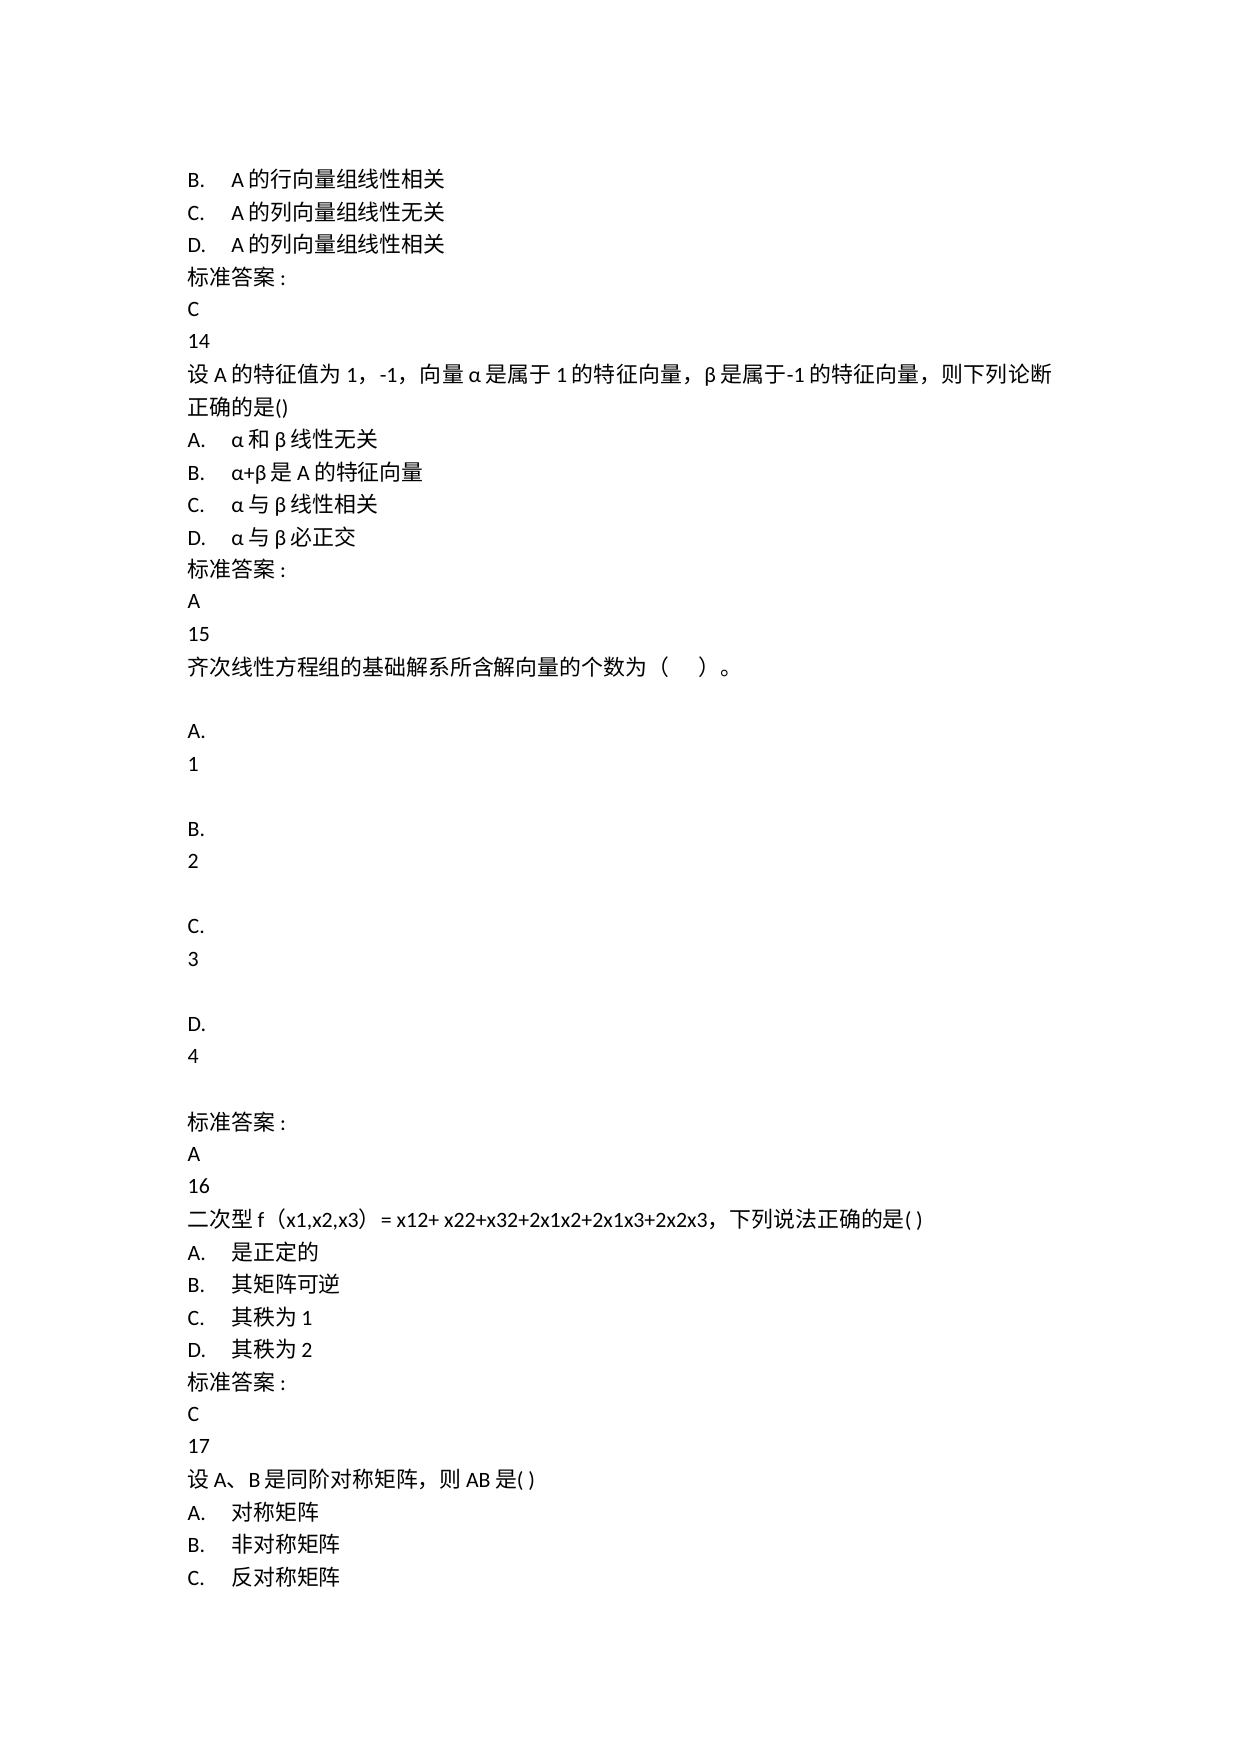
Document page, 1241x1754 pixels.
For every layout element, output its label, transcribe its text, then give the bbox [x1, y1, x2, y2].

text 4 [187, 1039, 1053, 1072]
text C [187, 1397, 1053, 1429]
text D. A的列向量组线性相关 [187, 227, 1053, 259]
text D. 其秩为2 [187, 1332, 1053, 1364]
text B. α+β是A的特征向量 [187, 454, 1053, 487]
text B. 非对称矩阵 [187, 1527, 1053, 1559]
text D. α与β必正交 [187, 519, 1053, 552]
text 3 [187, 942, 1053, 974]
text D. [187, 1007, 1053, 1039]
text 14 [187, 324, 1053, 357]
text C [187, 292, 1053, 324]
text 标准答案 : [187, 259, 1053, 292]
text 设A、B是同阶对称矩阵，则AB是( ) [187, 1462, 1053, 1494]
text C. [187, 909, 1053, 942]
text B. 其矩阵可逆 [187, 1267, 1053, 1299]
text 16 [187, 1169, 1053, 1202]
text C. 反对称矩阵 [187, 1559, 1053, 1592]
text 15 [187, 617, 1053, 649]
text 17 [187, 1429, 1053, 1462]
text A. [187, 714, 1053, 747]
text A. 是正定的 [187, 1234, 1053, 1267]
text C. A的列向量组线性无关 [187, 194, 1053, 227]
text A. 对称矩阵 [187, 1494, 1053, 1527]
text A. α和β线性无关 [187, 422, 1053, 454]
text B. [187, 812, 1053, 844]
text 设A的特征值为1，-1，向量α是属于1的特征向量，β是属于-1的特征向量，则下列论断正确的是() [187, 357, 1053, 422]
text 标准答案 : [187, 552, 1053, 584]
text C. 其秩为1 [187, 1299, 1053, 1332]
text 标准答案 : [187, 1104, 1053, 1137]
text 标准答案 : [187, 1364, 1053, 1397]
text A [187, 584, 1053, 617]
text 1 [187, 747, 1053, 779]
text 二次型f（x1,x2,x3）= x12+ x22+x32+2x1x2+2x1x3+2x2x3，下列说法正确的是( ) [187, 1202, 1053, 1234]
text A [187, 1137, 1053, 1169]
text C. α与β线性相关 [187, 487, 1053, 519]
text 2 [187, 844, 1053, 877]
text B. A的行向量组线性相关 [187, 162, 1053, 194]
text 齐次线性方程组的基础解系所含解向量的个数为（ ）。 [187, 649, 1053, 682]
